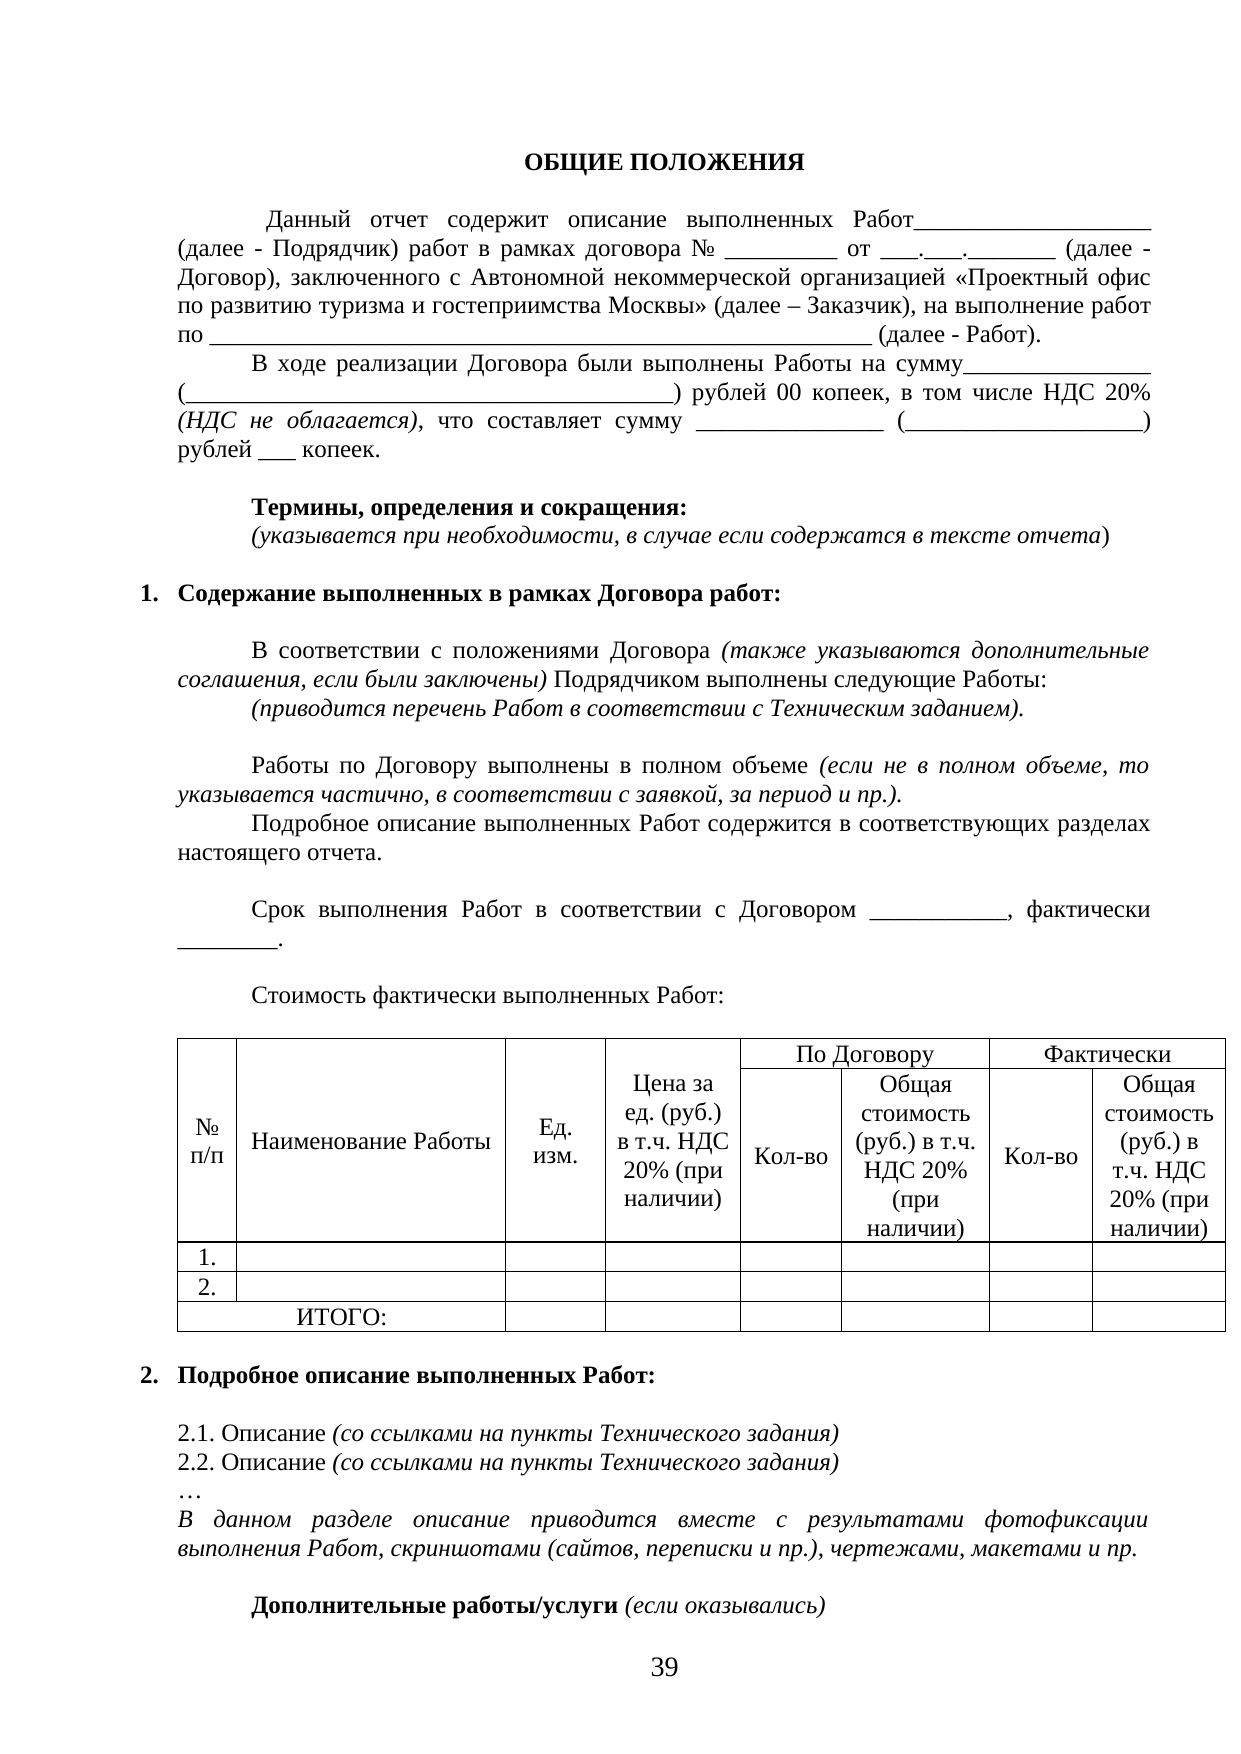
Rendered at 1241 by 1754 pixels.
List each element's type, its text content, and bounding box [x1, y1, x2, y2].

table_cell [842, 1302, 989, 1331]
table_header Фактически [990, 1039, 1225, 1068]
table_cell ИТОГО: [178, 1302, 505, 1331]
table_cell [1093, 1243, 1225, 1271]
table_header По Договору [741, 1039, 989, 1068]
table_cell [842, 1272, 989, 1301]
list Подробное описание выполненных Работ: [140, 1361, 1152, 1389]
table_cell [506, 1272, 605, 1301]
table_header № п/п [178, 1039, 236, 1241]
table_cell [842, 1243, 989, 1271]
text (приводится перечень Работ в соответствии с Техническим заданием). [177, 693, 1152, 722]
text В ходе реализации Договора были выполнены Работы на сумму_______________ (_______________________________________) рублей 00 копеек, в том числе НДС 20% (НДС не облагается), что составляет сумму _______________ (___________________) рублей ___ копеек. [177, 348, 1152, 463]
table_cell 2. [178, 1272, 236, 1301]
table_cell Общая стоимость (руб.) в т.ч. НДС 20% (при наличии) [842, 1069, 989, 1241]
text Работы по Договору выполнены в полном объеме (если не в полном объеме, то указывается частично, в соответствии с заявкой, за период и пр.). [177, 751, 1152, 808]
table_cell [506, 1302, 605, 1331]
text Данный отчет содержит описание выполненных Работ___________________ (далее - Подрядчик) работ в рамках договора № _________ от ___.___._______ (далее - Договор), заключенного с Автономной некоммерческой организацией «Проектный офис по развитию туризма и гостеприимства Москвы» (далее – Заказчик), на выполнение работ по _____________________________________________________ (далее - Работ). [177, 204, 1152, 348]
table_cell [990, 1272, 1092, 1301]
text 2.2. Описание (со ссылками на пункты Технического задания) [177, 1447, 1152, 1476]
text Срок выполнения Работ в соответствии с Договором ___________, фактически ________. [177, 894, 1152, 952]
text Подробное описание выполненных Работ содержится в соответствующих разделах настоящего отчета. [177, 808, 1152, 866]
text В данном разделе описание приводится вместе с результатами фотофиксации выполнения Работ, скриншотами (сайтов, переписки и пр.), чертежами, макетами и пр. [177, 1504, 1152, 1562]
table_cell [741, 1272, 841, 1301]
table_cell [741, 1302, 841, 1331]
table_cell 1. [178, 1243, 236, 1271]
table_cell [1093, 1302, 1225, 1331]
table_cell [606, 1243, 740, 1271]
table_header Наименование Работы [237, 1039, 505, 1241]
text ОБЩИЕ ПОЛОЖЕНИЯ [177, 147, 1152, 176]
table_cell Общая стоимость (руб.) в т.ч. НДС 20% (при наличии) [1093, 1069, 1225, 1241]
table_cell [741, 1243, 841, 1271]
table_cell Кол-во [990, 1069, 1092, 1241]
table_cell Кол-во [741, 1069, 841, 1241]
table_cell [606, 1272, 740, 1301]
list Содержание выполненных в рамках Договора работ: [140, 578, 1152, 607]
table_cell [990, 1302, 1092, 1331]
table_header Ед. изм. [506, 1039, 605, 1241]
table_cell [990, 1243, 1092, 1271]
table_cell [506, 1243, 605, 1271]
text Дополнительные работы/услуги (если оказывались) [177, 1591, 1152, 1619]
text Термины, определения и сокращения: [177, 492, 1152, 521]
text Стоимость фактически выполненных Работ: [177, 981, 1152, 1009]
table_cell [237, 1243, 505, 1271]
table_header Цена за ед. (руб.) в т.ч. НДС 20% (при наличии) [606, 1039, 740, 1241]
text В соответствии с положениями Договора (также указываются дополнительные соглашения, если были заключены) Подрядчиком выполнены следующие Работы: [177, 636, 1152, 693]
text 2.1. Описание (со ссылками на пункты Технического задания) [177, 1418, 1152, 1447]
table_cell [1093, 1272, 1225, 1301]
table_cell [606, 1302, 740, 1331]
table_cell [237, 1272, 505, 1301]
text … [177, 1476, 1152, 1504]
text (указывается при необходимости, в случае если содержатся в тексте отчета) [177, 521, 1152, 549]
